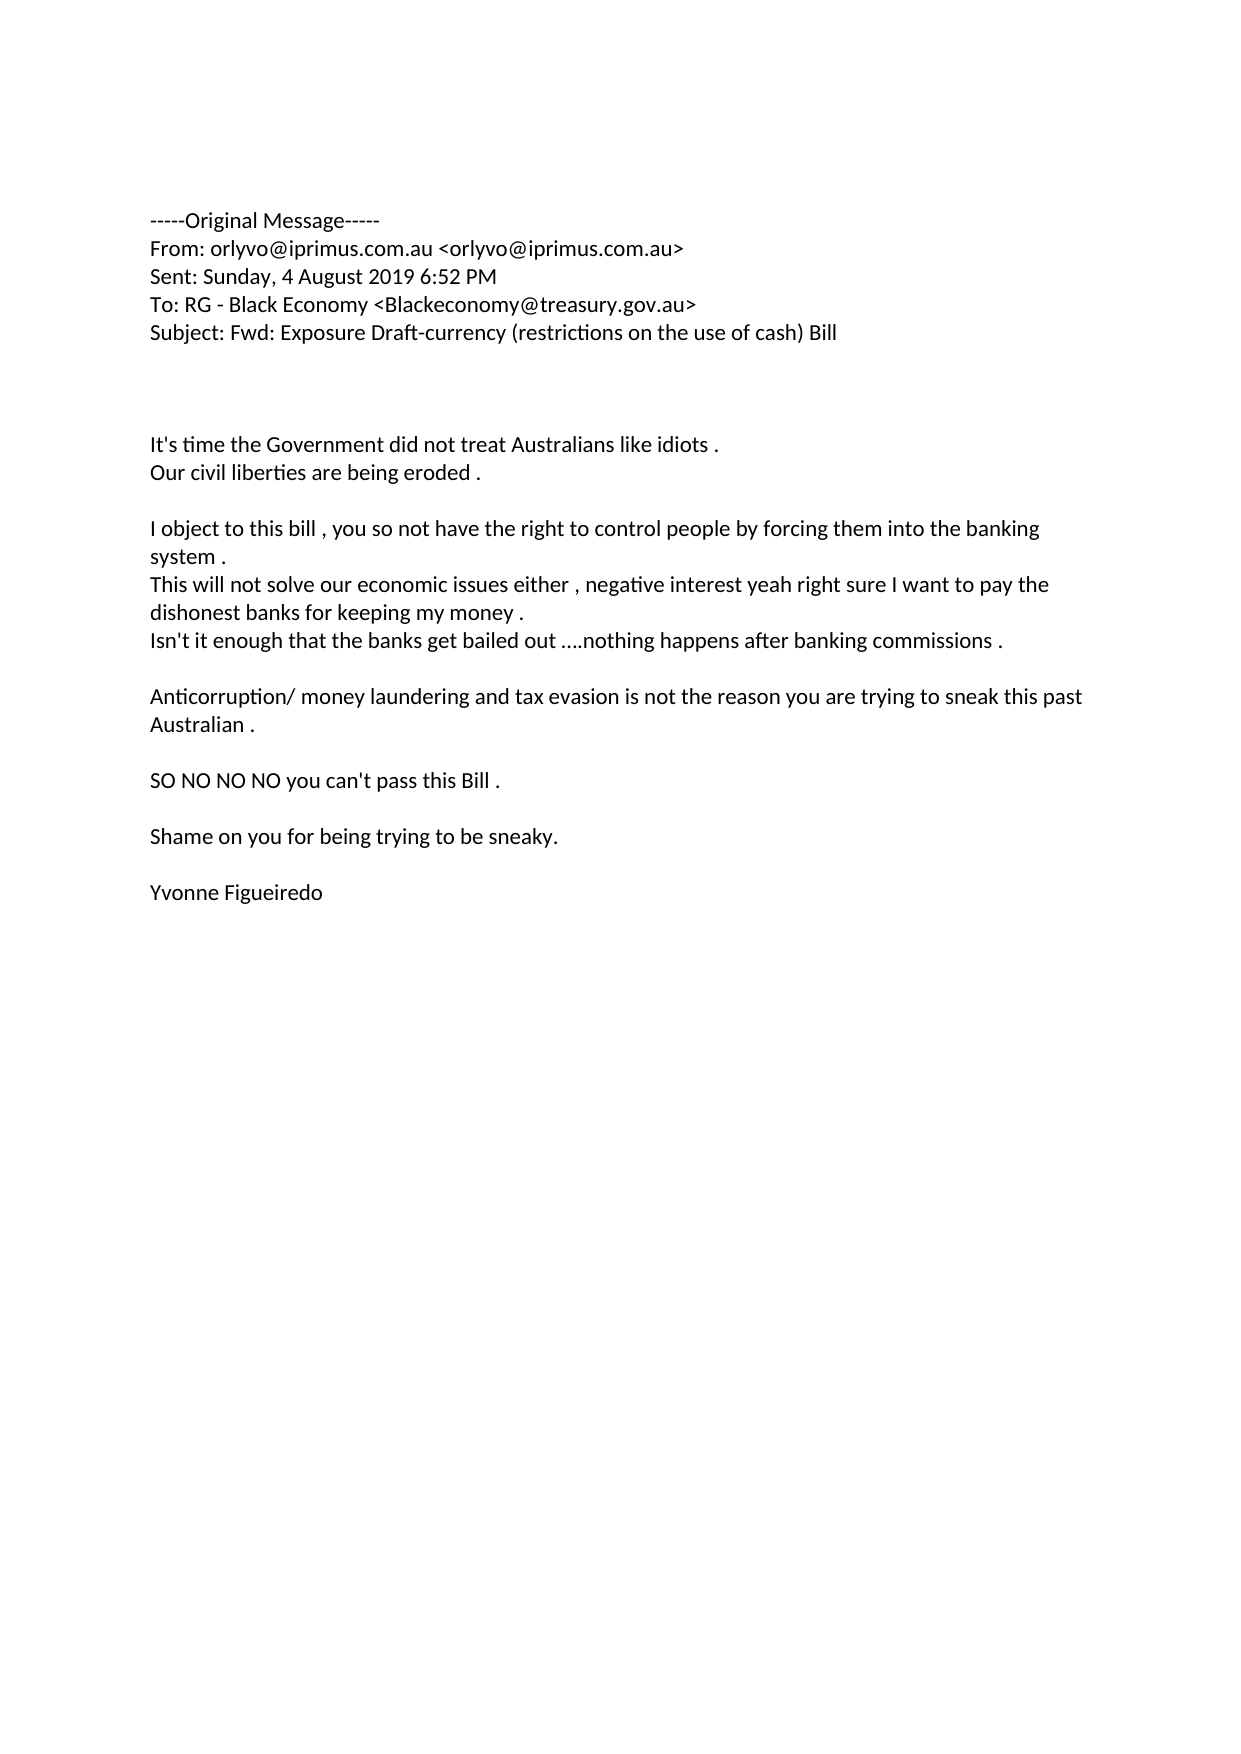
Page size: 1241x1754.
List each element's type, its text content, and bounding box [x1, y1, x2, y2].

text Yvonne Figueiredo [150, 878, 1090, 907]
text I object to this bill , you so not have the right to control people by forcing them into the banking system . [150, 514, 1090, 570]
text Isn't it enough that the banks get bailed out ….nothing happens after banking commissions . [150, 626, 1090, 654]
text It's time the Government did not treat Australians like idiots . [150, 430, 1090, 458]
text SO NO NO NO you can't pass this Bill . [150, 766, 1090, 794]
text Shame on you for being trying to be sneaky. [150, 822, 1090, 851]
text -----Original Message----- From: orlyvo@iprimus.com.au <orlyvo@iprimus.com.au> Sent: Sunday, 4 August 2019 6:52 PM To: RG - Black Economy <Blackeconomy@treasury.gov.au> Subject: Fwd: Exposure Draft-currency (restrictions on the use of cash) Bill [150, 206, 1090, 346]
text This will not solve our economic issues either , negative interest yeah right sure I want to pay the dishonest banks for keeping my money . [150, 570, 1090, 626]
text Anticorruption/ money laundering and tax evasion is not the reason you are trying to sneak this past Australian . [150, 682, 1090, 738]
text Our civil liberties are being eroded . [150, 458, 1090, 486]
